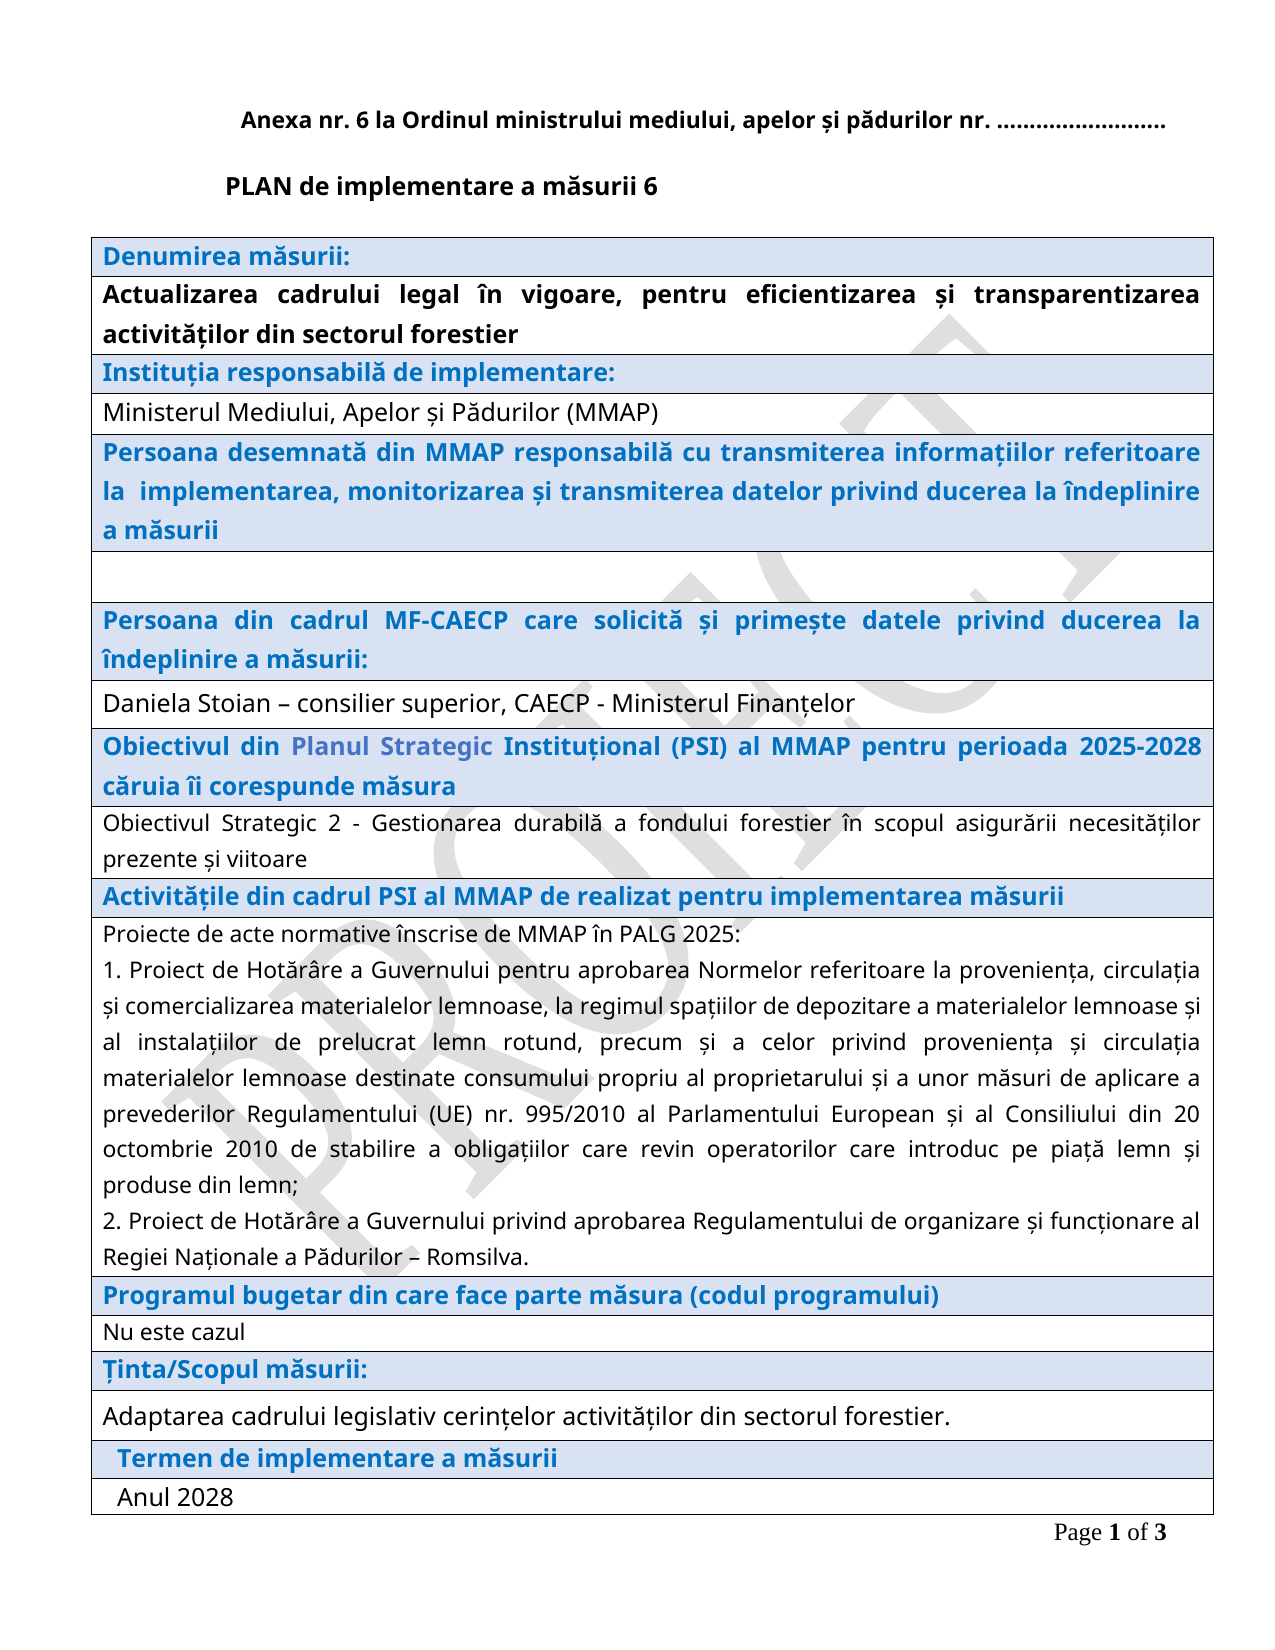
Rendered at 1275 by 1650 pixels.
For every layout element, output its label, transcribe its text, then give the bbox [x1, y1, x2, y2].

table_cell Programul bugetar din care face parte măsura (codul programului) [92, 1277, 1213, 1315]
table_cell [92, 552, 1213, 602]
table_cell Obiectivul Strategic 2 - Gestionarea durabilă a fondului forestier în scopul asigurării necesităților prezente și viitoare [92, 807, 1213, 878]
table_cell Activitățile din cadrul PSI al MMAP de realizat pentru implementarea măsurii [92, 879, 1213, 917]
table_cell Ministerul Mediului, Apelor și Pădurilor (MMAP) [92, 394, 1213, 433]
table_cell Daniela Stoian – consilier superior, CAECP - Ministerul Finanțelor [92, 681, 1213, 728]
table_cell Persoana desemnată din MMAP responsabilă cu transmiterea informațiilor referitoare la implementarea, monitorizarea și transmiterea datelor privind ducerea la îndeplinire a măsurii [92, 435, 1213, 551]
table_cell Instituția responsabilă de implementare: [92, 355, 1213, 393]
table_cell Persoana din cadrul MF-CAECP care solicită și primește datele privind ducerea la îndeplinire a măsurii: [92, 603, 1213, 680]
table_cell Termen de implementare a măsurii [92, 1441, 1213, 1478]
table_cell Nu este cazul [92, 1316, 1213, 1351]
table_cell Actualizarea cadrului legal în vigoare, pentru eficientizarea și transparentizarea activităților din sectorul forestier [92, 277, 1213, 354]
table_cell Anul 2028 [92, 1479, 1213, 1513]
table_cell Adaptarea cadrului legislativ cerințelor activităților din sectorul forestier. [92, 1391, 1213, 1439]
table_header Denumirea măsurii: [92, 238, 1213, 276]
table_cell Ținta/Scopul măsurii: [92, 1352, 1213, 1390]
table_cell Obiectivul din Planul Strategic Instituțional (PSI) al MMAP pentru perioada 2025-2028 căruia îi corespunde măsura [92, 729, 1213, 806]
text PLAN de implementare a măsurii 6 [150, 169, 1167, 203]
table_cell Proiecte de acte normative înscrise de MMAP în PALG 2025: 1. Proiect de Hotărâre a Guvernului pentru aprobarea Normelor referitoare la proveniența, circulația și comercializarea materialelor lemnoase, la regimul spațiilor de depozitare a materialelor lemnoase și al instalațiilor de prelucrat lemn rotund, precum și a celor privind proveniența și circulația materialelor lemnoase destinate consumului propriu al proprietarului și a unor măsuri de aplicare a prevederilor Regulamentului (UE) nr. 995/2010 al Parlamentului European și al Consiliului din 20 octombrie 2010 de stabilire a obligațiilor care revin operatorilor care introduc pe piață lemn și produse din lemn; 2. Proiect de Hotărâre a Guvernului privind aprobarea Regulamentului de organizare și funcționare al Regiei Naționale a Pădurilor – Romsilva. [92, 918, 1213, 1276]
text Anexa nr. 6 la Ordinul ministrului mediului, apelor și pădurilor nr. .......................... [150, 104, 1167, 135]
